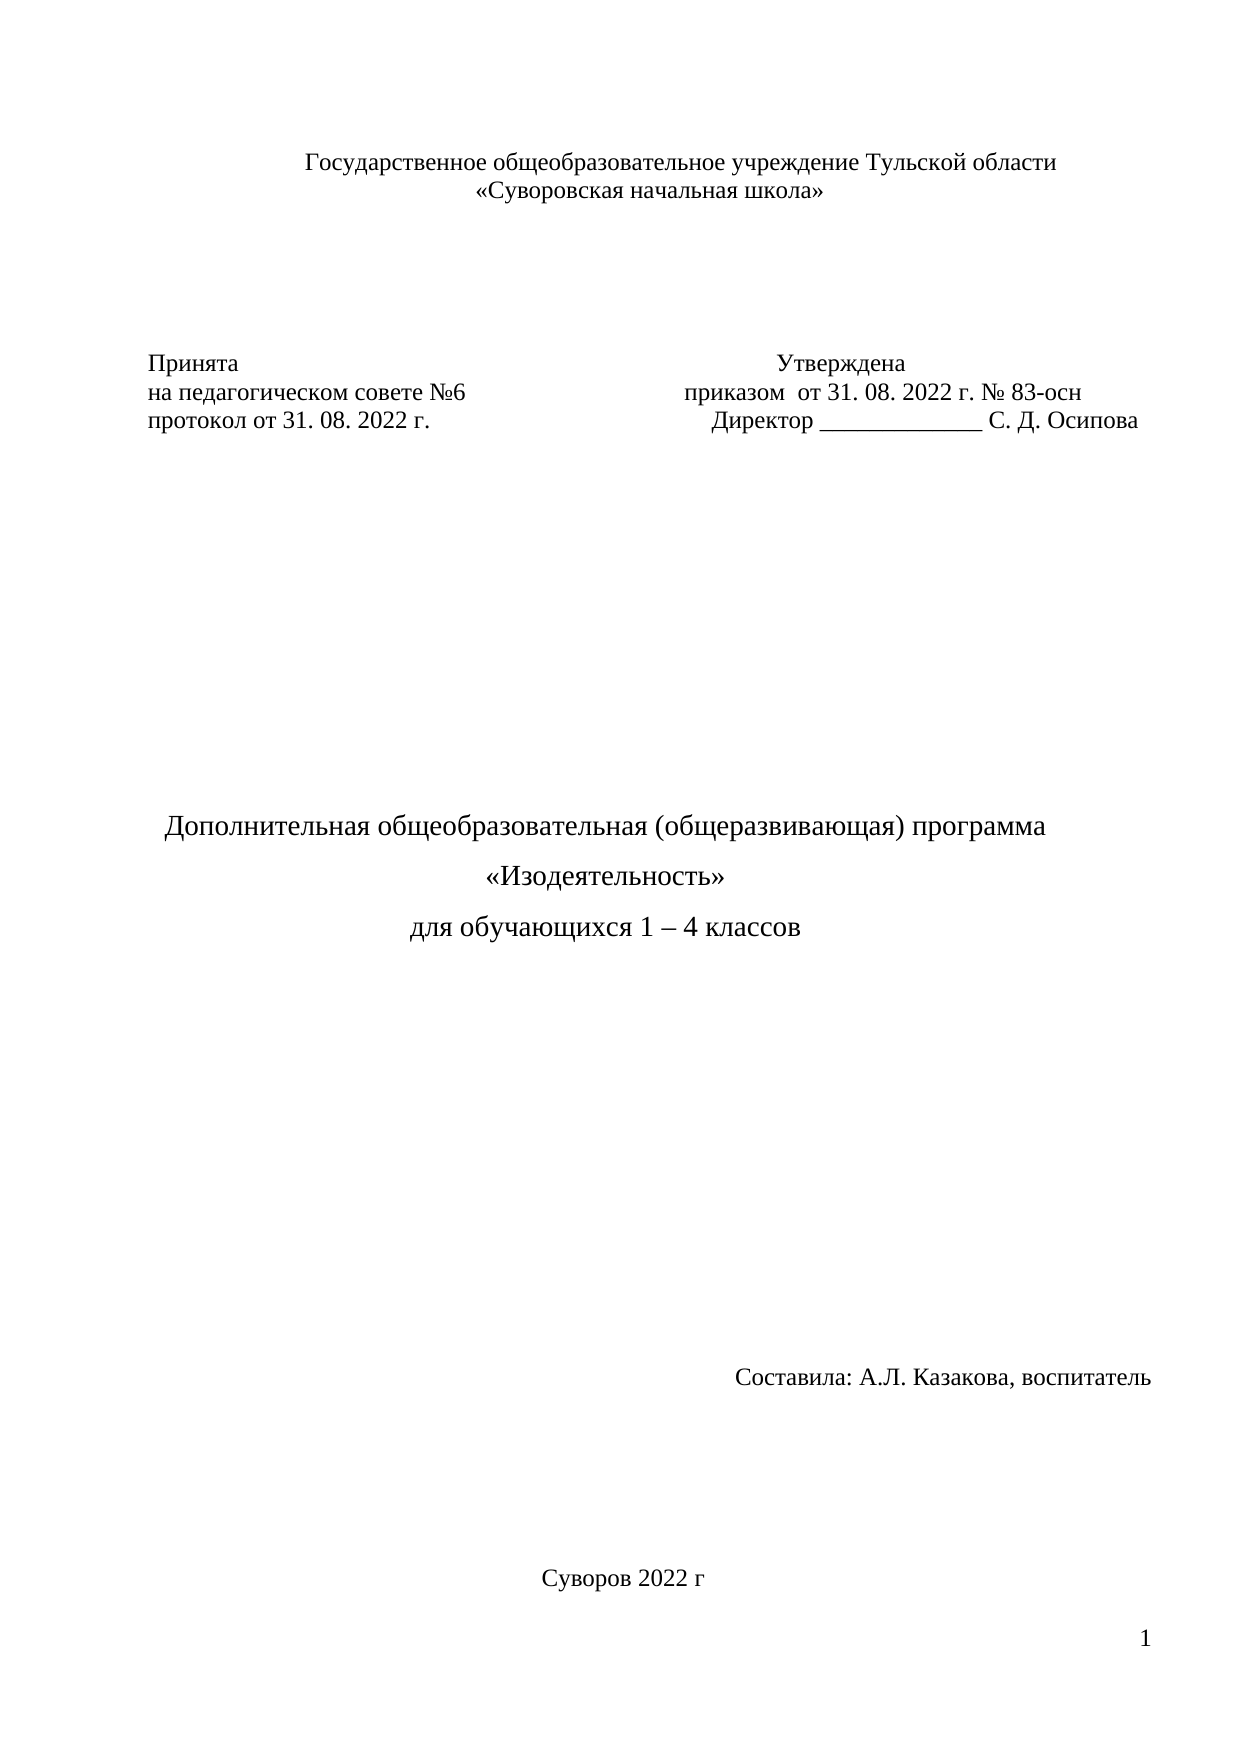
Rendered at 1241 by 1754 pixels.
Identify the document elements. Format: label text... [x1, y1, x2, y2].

text Составила: А.Л. Казакова, воспитатель [148, 1362, 1152, 1390]
text протокол от 31. 08. 2022 г. Директор _____________ С. Д. Осипова [148, 406, 1152, 434]
text для обучающихся 1 – 4 классов [59, 909, 1152, 942]
text Дополнительная общеобразовательная (общеразвивающая) программа [59, 808, 1152, 842]
text на педагогическом совете №6 приказом от 31. 08. 2022 г. № 83-осн [148, 377, 1152, 406]
text Государственное общеобразовательное учреждение Тульской области [148, 147, 1152, 176]
text Принята Утверждена [148, 348, 1152, 377]
text «Суворовская начальная школа» [148, 176, 1152, 204]
text «Изодеятельность» [59, 858, 1152, 892]
text Суворов 2022 г [148, 1563, 1152, 1592]
